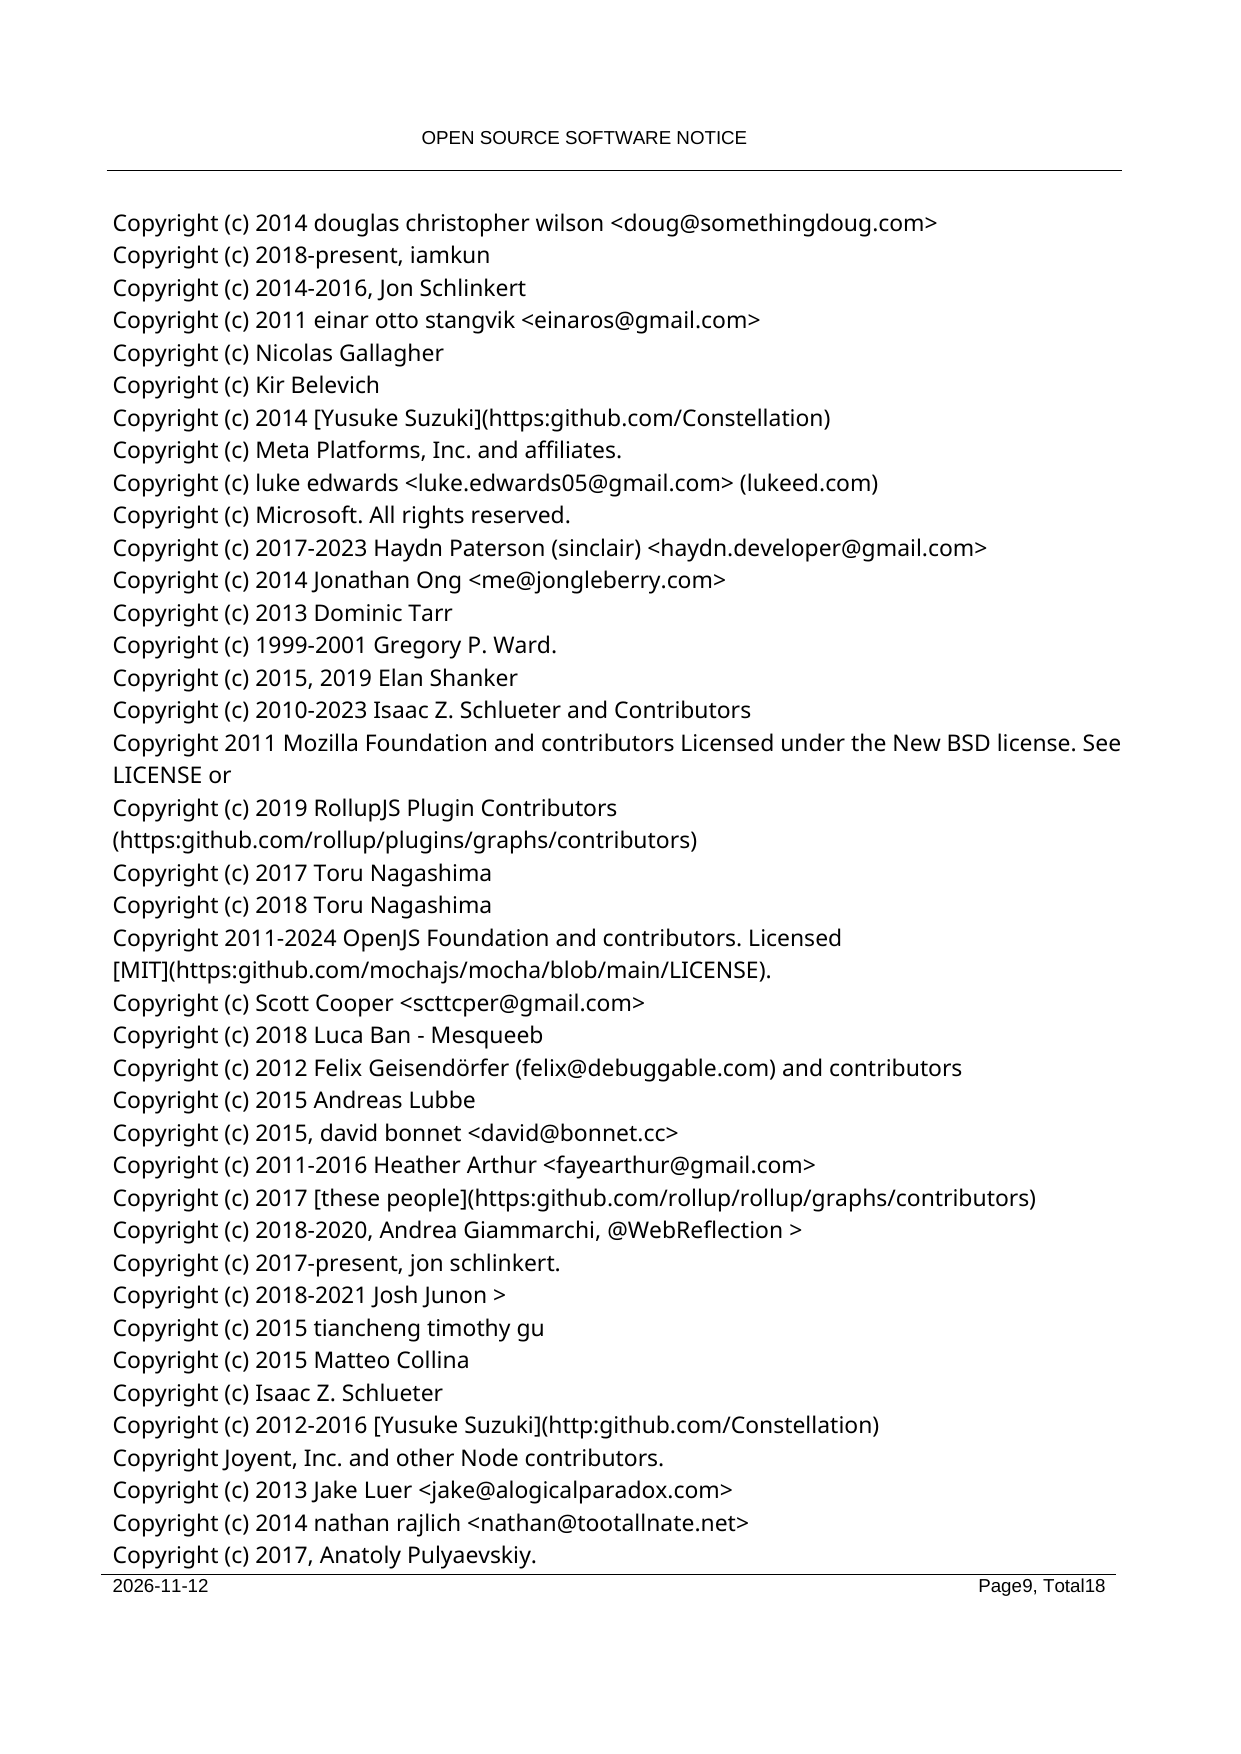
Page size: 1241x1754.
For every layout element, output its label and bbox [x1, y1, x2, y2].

text [112, 206, 1128, 1571]
